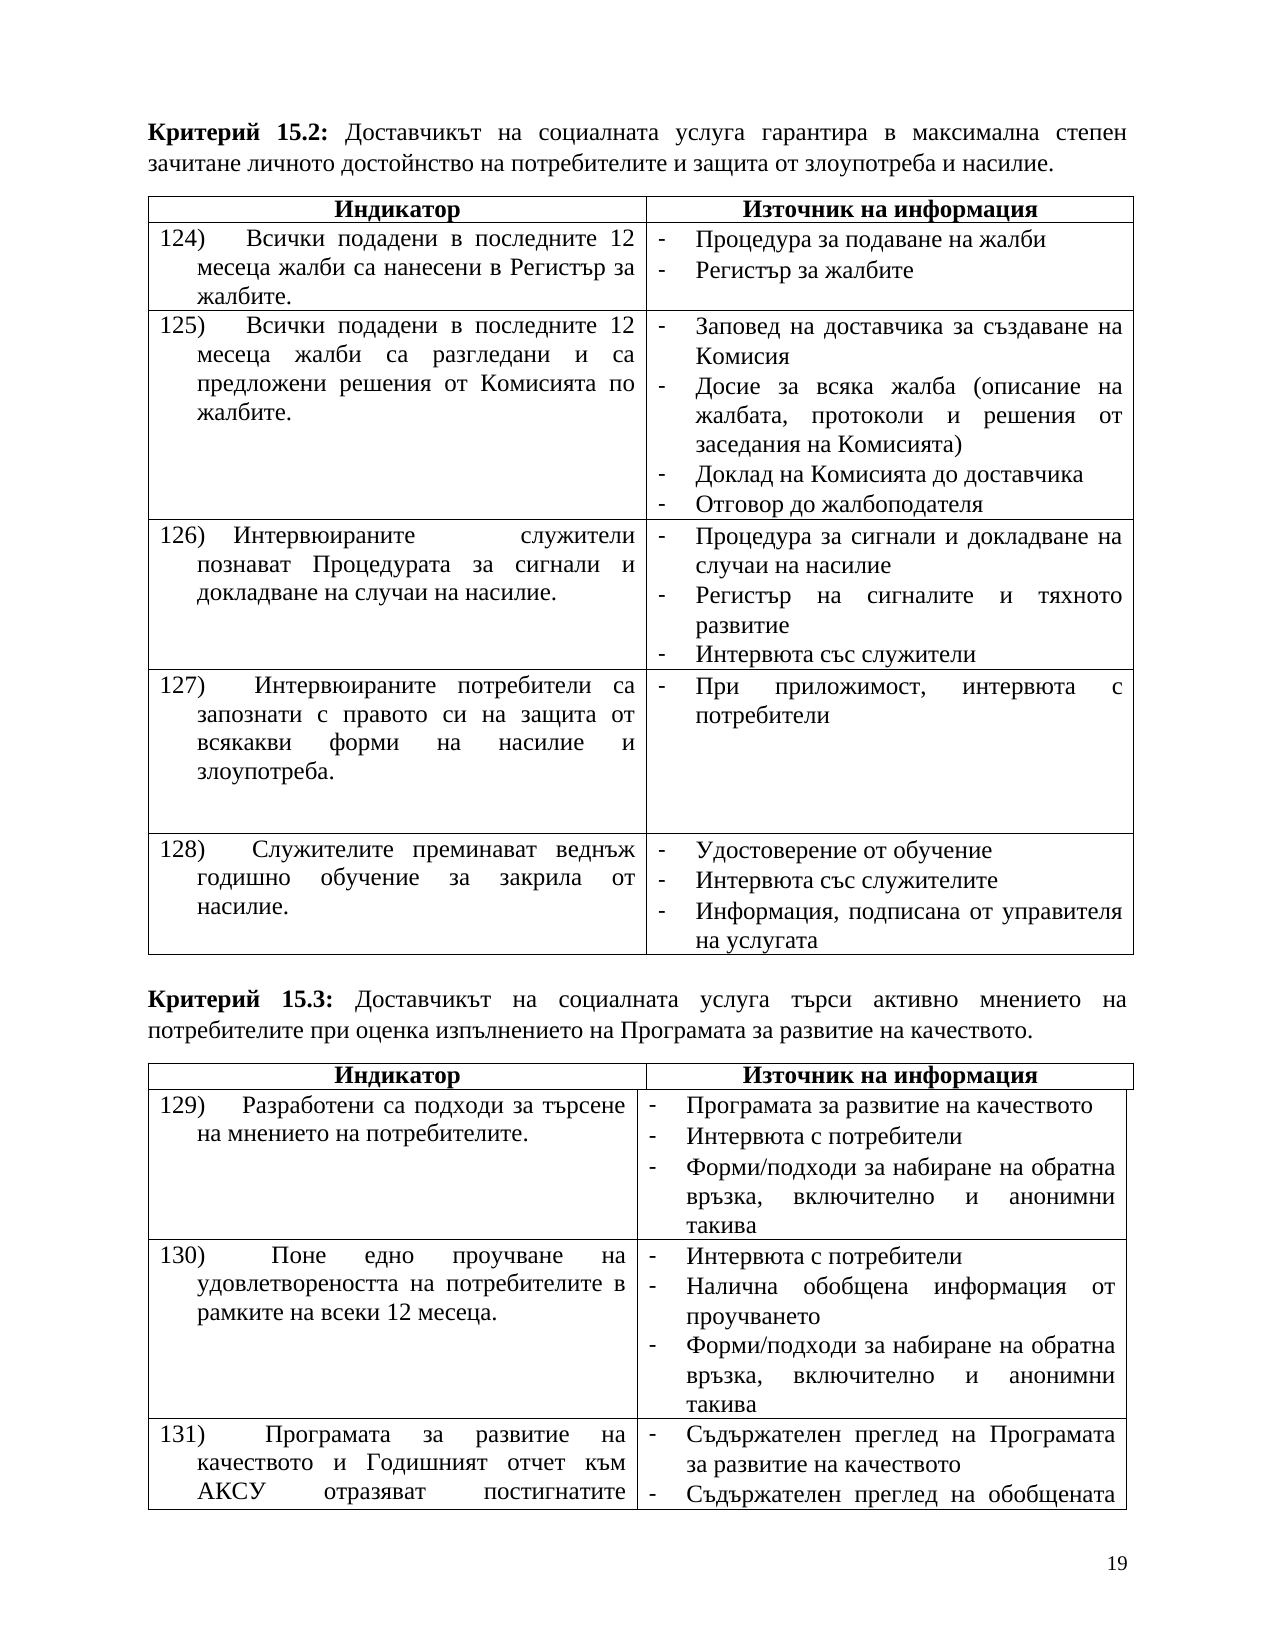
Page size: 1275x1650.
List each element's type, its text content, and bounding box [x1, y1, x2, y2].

table_cell Служителите преминават веднъж годишно обучение за закрила от насилие. [149, 834, 646, 954]
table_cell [149, 1419, 637, 1508]
table_cell Интервюираните служители познават Процедурата за сигнали и докладване на случаи на насилие. [149, 520, 646, 669]
table_header Източник на информация [647, 1064, 1133, 1089]
table_cell Процедура за сигнали и докладване на случаи на насилие Регистър на сигналите и тяхното развитие Интервюта със служители [647, 520, 1133, 669]
table_cell Удостоверение от обучение Интервюта със служителите Информация, подписана от управителя на услугата [647, 834, 1133, 954]
table_cell Интервюта с потребители Налична обобщена информация от проучването Форми/подходи за набиране на обратна връзка, включително и анонимни такива [638, 1240, 1126, 1418]
table_header Индикатор [149, 197, 646, 222]
table_cell При приложимост, интервюта с потребители [647, 670, 1133, 833]
table_cell Поне едно проучване на удовлетвореността на потребителите в рамките на всеки 12 месеца. [149, 1240, 637, 1418]
table_header Източник на информация [647, 197, 1133, 222]
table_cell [638, 1419, 1126, 1508]
table_cell Всички подадени в последните 12 месеца жалби са нанесени в Регистър за жалбите. [149, 223, 646, 309]
table_cell Процедура за подаване на жалби Регистър за жалбите [647, 223, 1133, 309]
table_cell Заповед на доставчика за създаване на Комисия Досие за всяка жалба (описание на жалбата, протоколи и решения от заседания на Комисията) Доклад на Комисията до доставчика Отговор до жалбоподателя [647, 311, 1133, 519]
text Критерий 15.2: Доставчикът на социалната услуга гарантира в максимална степен зачитане личното достойнство на потребителите и защита от злоупотреба и насилие. [148, 117, 1127, 177]
table_cell Всички подадени в последните 12 месеца жалби са разгледани и са предложени решения от Комисията по жалбите. [149, 311, 646, 519]
table_cell Програмата за развитие на качеството Интервюта с потребители Форми/подходи за набиране на обратна връзка, включително и анонимни такива [638, 1090, 1126, 1239]
text Критерий 15.3: Доставчикът на социалната услуга търси активно мнението на потребителите при оценка изпълнението на Програмата за развитие на качеството. [148, 984, 1127, 1044]
table_cell Разработени са подходи за търсене на мнението на потребителите. [149, 1090, 637, 1239]
table_header Индикатор [149, 1064, 646, 1089]
table_cell Интервюираните потребители са запознати с правото си на защита от всякакви форми на насилие и злоупотреба. [149, 670, 646, 833]
